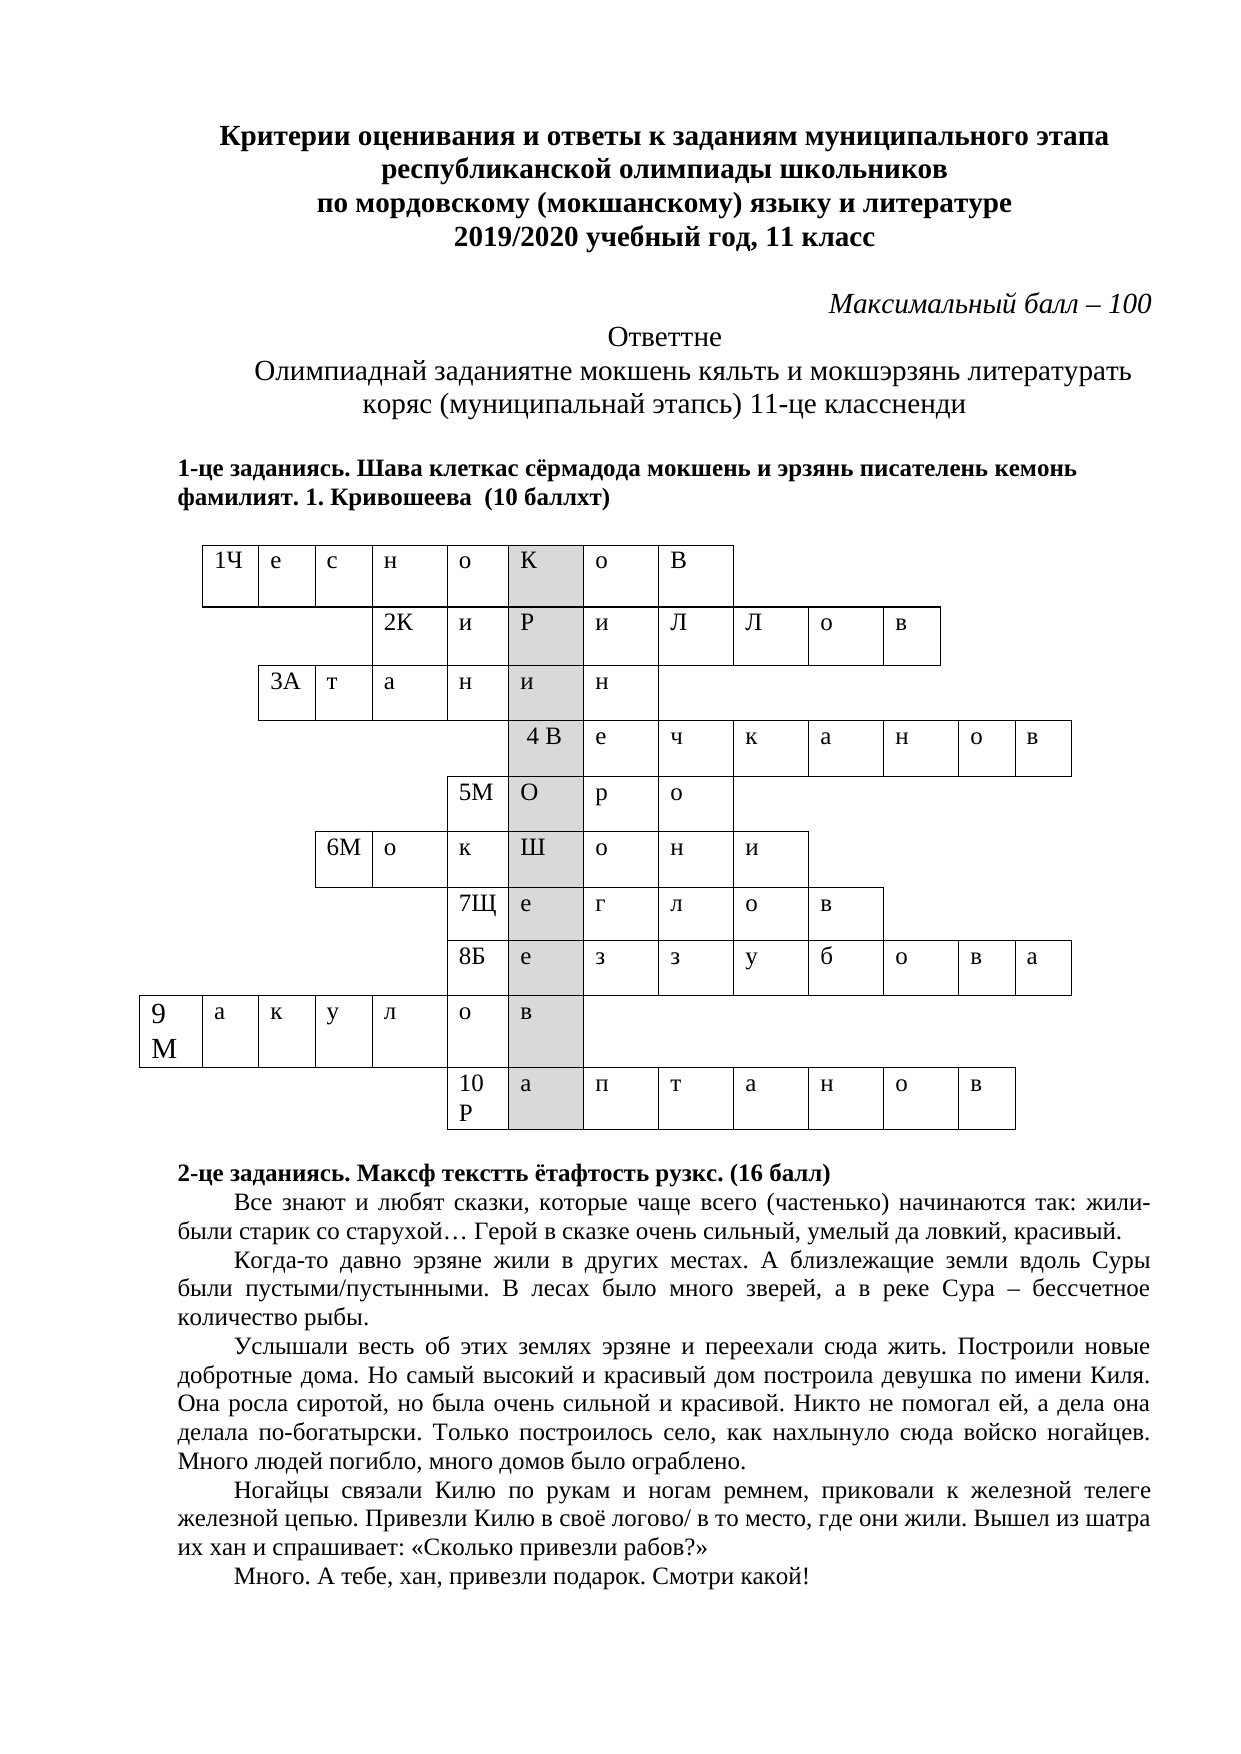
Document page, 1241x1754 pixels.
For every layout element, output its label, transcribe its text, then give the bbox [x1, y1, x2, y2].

table_cell 5М [448, 777, 508, 831]
table_cell н [584, 666, 658, 720]
table_cell а [809, 721, 883, 776]
table_cell в [809, 888, 883, 940]
table_cell а [373, 666, 447, 720]
table_cell в [959, 941, 1015, 995]
table_header н [373, 546, 447, 606]
table_cell 4 В [509, 721, 583, 776]
table_cell а [203, 996, 258, 1067]
table_cell л [373, 996, 447, 1067]
table_cell з [584, 941, 658, 995]
table_cell Л [734, 608, 808, 665]
table_cell и [509, 666, 583, 720]
table_cell в [1016, 721, 1071, 776]
text Все знают и любят сказки, которые чаще всего (частенько) начинаются так: жили-были старик со старухой… Герой в сказке очень сильный, умелый да ловкий, красивый. [177, 1187, 1152, 1245]
table_cell о [884, 941, 958, 995]
table_cell н [809, 1068, 883, 1129]
table_cell а [509, 1068, 583, 1129]
table_cell з [659, 941, 733, 995]
text Олимпиаднай заданиятне мокшень кяльть и мокшэрзянь литературать коряс (муниципальнай этапсь) 11-це классненди [177, 353, 1152, 420]
table_cell и [448, 608, 508, 665]
table_cell в [959, 1068, 1015, 1129]
table_cell 10Р [448, 1068, 508, 1129]
table_header е [259, 546, 315, 606]
table_cell е [584, 721, 658, 776]
table_header К [509, 546, 583, 606]
table_cell о [584, 832, 658, 887]
table_cell и [584, 608, 658, 665]
table_cell п [584, 1068, 658, 1129]
text Много. А тебе, хан, привезли подарок. Смотри какой! [177, 1561, 1152, 1590]
text по мордовскому (мокшанскому) языку и литературе [177, 185, 1152, 219]
table_cell л [659, 888, 733, 940]
table_header с [316, 546, 372, 606]
table_cell о [373, 832, 447, 887]
table_cell 6М [316, 832, 372, 887]
table_cell н [448, 666, 508, 720]
table_cell к [734, 721, 808, 776]
table_cell о [809, 608, 883, 665]
table_cell к [448, 832, 508, 887]
table_header В [659, 546, 733, 606]
table_cell е [509, 941, 583, 995]
table_cell е [509, 888, 583, 940]
table_cell а [1016, 941, 1071, 995]
table_cell Р [509, 608, 583, 665]
table_cell 7Щ [448, 888, 508, 940]
table_cell Л [659, 608, 733, 665]
table_cell 3А [259, 666, 315, 720]
text Критерии оценивания и ответы к заданиям муниципального этапа республиканской олимпиады школьников [177, 118, 1152, 185]
table_cell а [734, 1068, 808, 1129]
table_cell 9М [140, 996, 202, 1067]
table_cell о [659, 777, 733, 831]
table_cell б [809, 941, 883, 995]
text Ногайцы связали Килю по рукам и ногам ремнем, приковали к железной телеге железной цепью. Привезли Килю в своё логово/ в то место, где они жили. Вышел из шатра их хан и спрашивает: «Сколько привезли рабов?» [177, 1475, 1152, 1561]
table_cell 8Б [448, 941, 508, 995]
table_cell о [884, 1068, 958, 1129]
table_header о [584, 546, 658, 606]
table_cell ч [659, 721, 733, 776]
text Ответтне [177, 319, 1152, 353]
text Максимальный балл – 100 [177, 286, 1152, 319]
table_cell в [884, 608, 940, 665]
table_cell о [959, 721, 1015, 776]
table_cell в [509, 996, 583, 1067]
table_cell н [659, 832, 733, 887]
table_cell О [509, 777, 583, 831]
text Услышали весть об этих землях эрзяне и переехали сюда жить. Построили новые добротные дома. Но самый высокий и красивый дом построила девушка по имени Киля. Она росла сиротой, но была очень сильной и красивой. Никто не помогал ей, а дела она делала по-богатырски. Только построилось село, как нахлынуло сюда войско ногайцев. Много людей погибло, много домов было ограблено. [177, 1331, 1152, 1475]
text 2-це заданиясь. Максф текстть ётафтость рузкс. (16 балл) [177, 1158, 1152, 1187]
table_cell Ш [509, 832, 583, 887]
text Когда-то давно эрзяне жили в других местах. А близлежащие земли вдоль Суры были пустыми/пустынными. В лесах было много зверей, а в реке Сура – бессчетное количество рыбы. [177, 1245, 1152, 1331]
table_cell н [884, 721, 958, 776]
text 2019/2020 учебный год, 11 класс [177, 219, 1152, 252]
table_cell о [448, 996, 508, 1067]
table_cell р [584, 777, 658, 831]
table_cell о [734, 888, 808, 940]
table_header 1Ч [203, 546, 258, 606]
table_header о [448, 546, 508, 606]
table_cell 2К [373, 608, 447, 665]
table_cell г [584, 888, 658, 940]
table_cell к [259, 996, 315, 1067]
table_cell т [316, 666, 372, 720]
table_cell и [734, 832, 808, 887]
text 1-це заданиясь. Шава клеткас сёрмадода мокшень и эрзянь писателень кемонь фамилият. 1. Кривошеева (10 баллхт) [177, 453, 1152, 511]
table_cell у [734, 941, 808, 995]
table_cell т [659, 1068, 733, 1129]
table_cell у [316, 996, 372, 1067]
